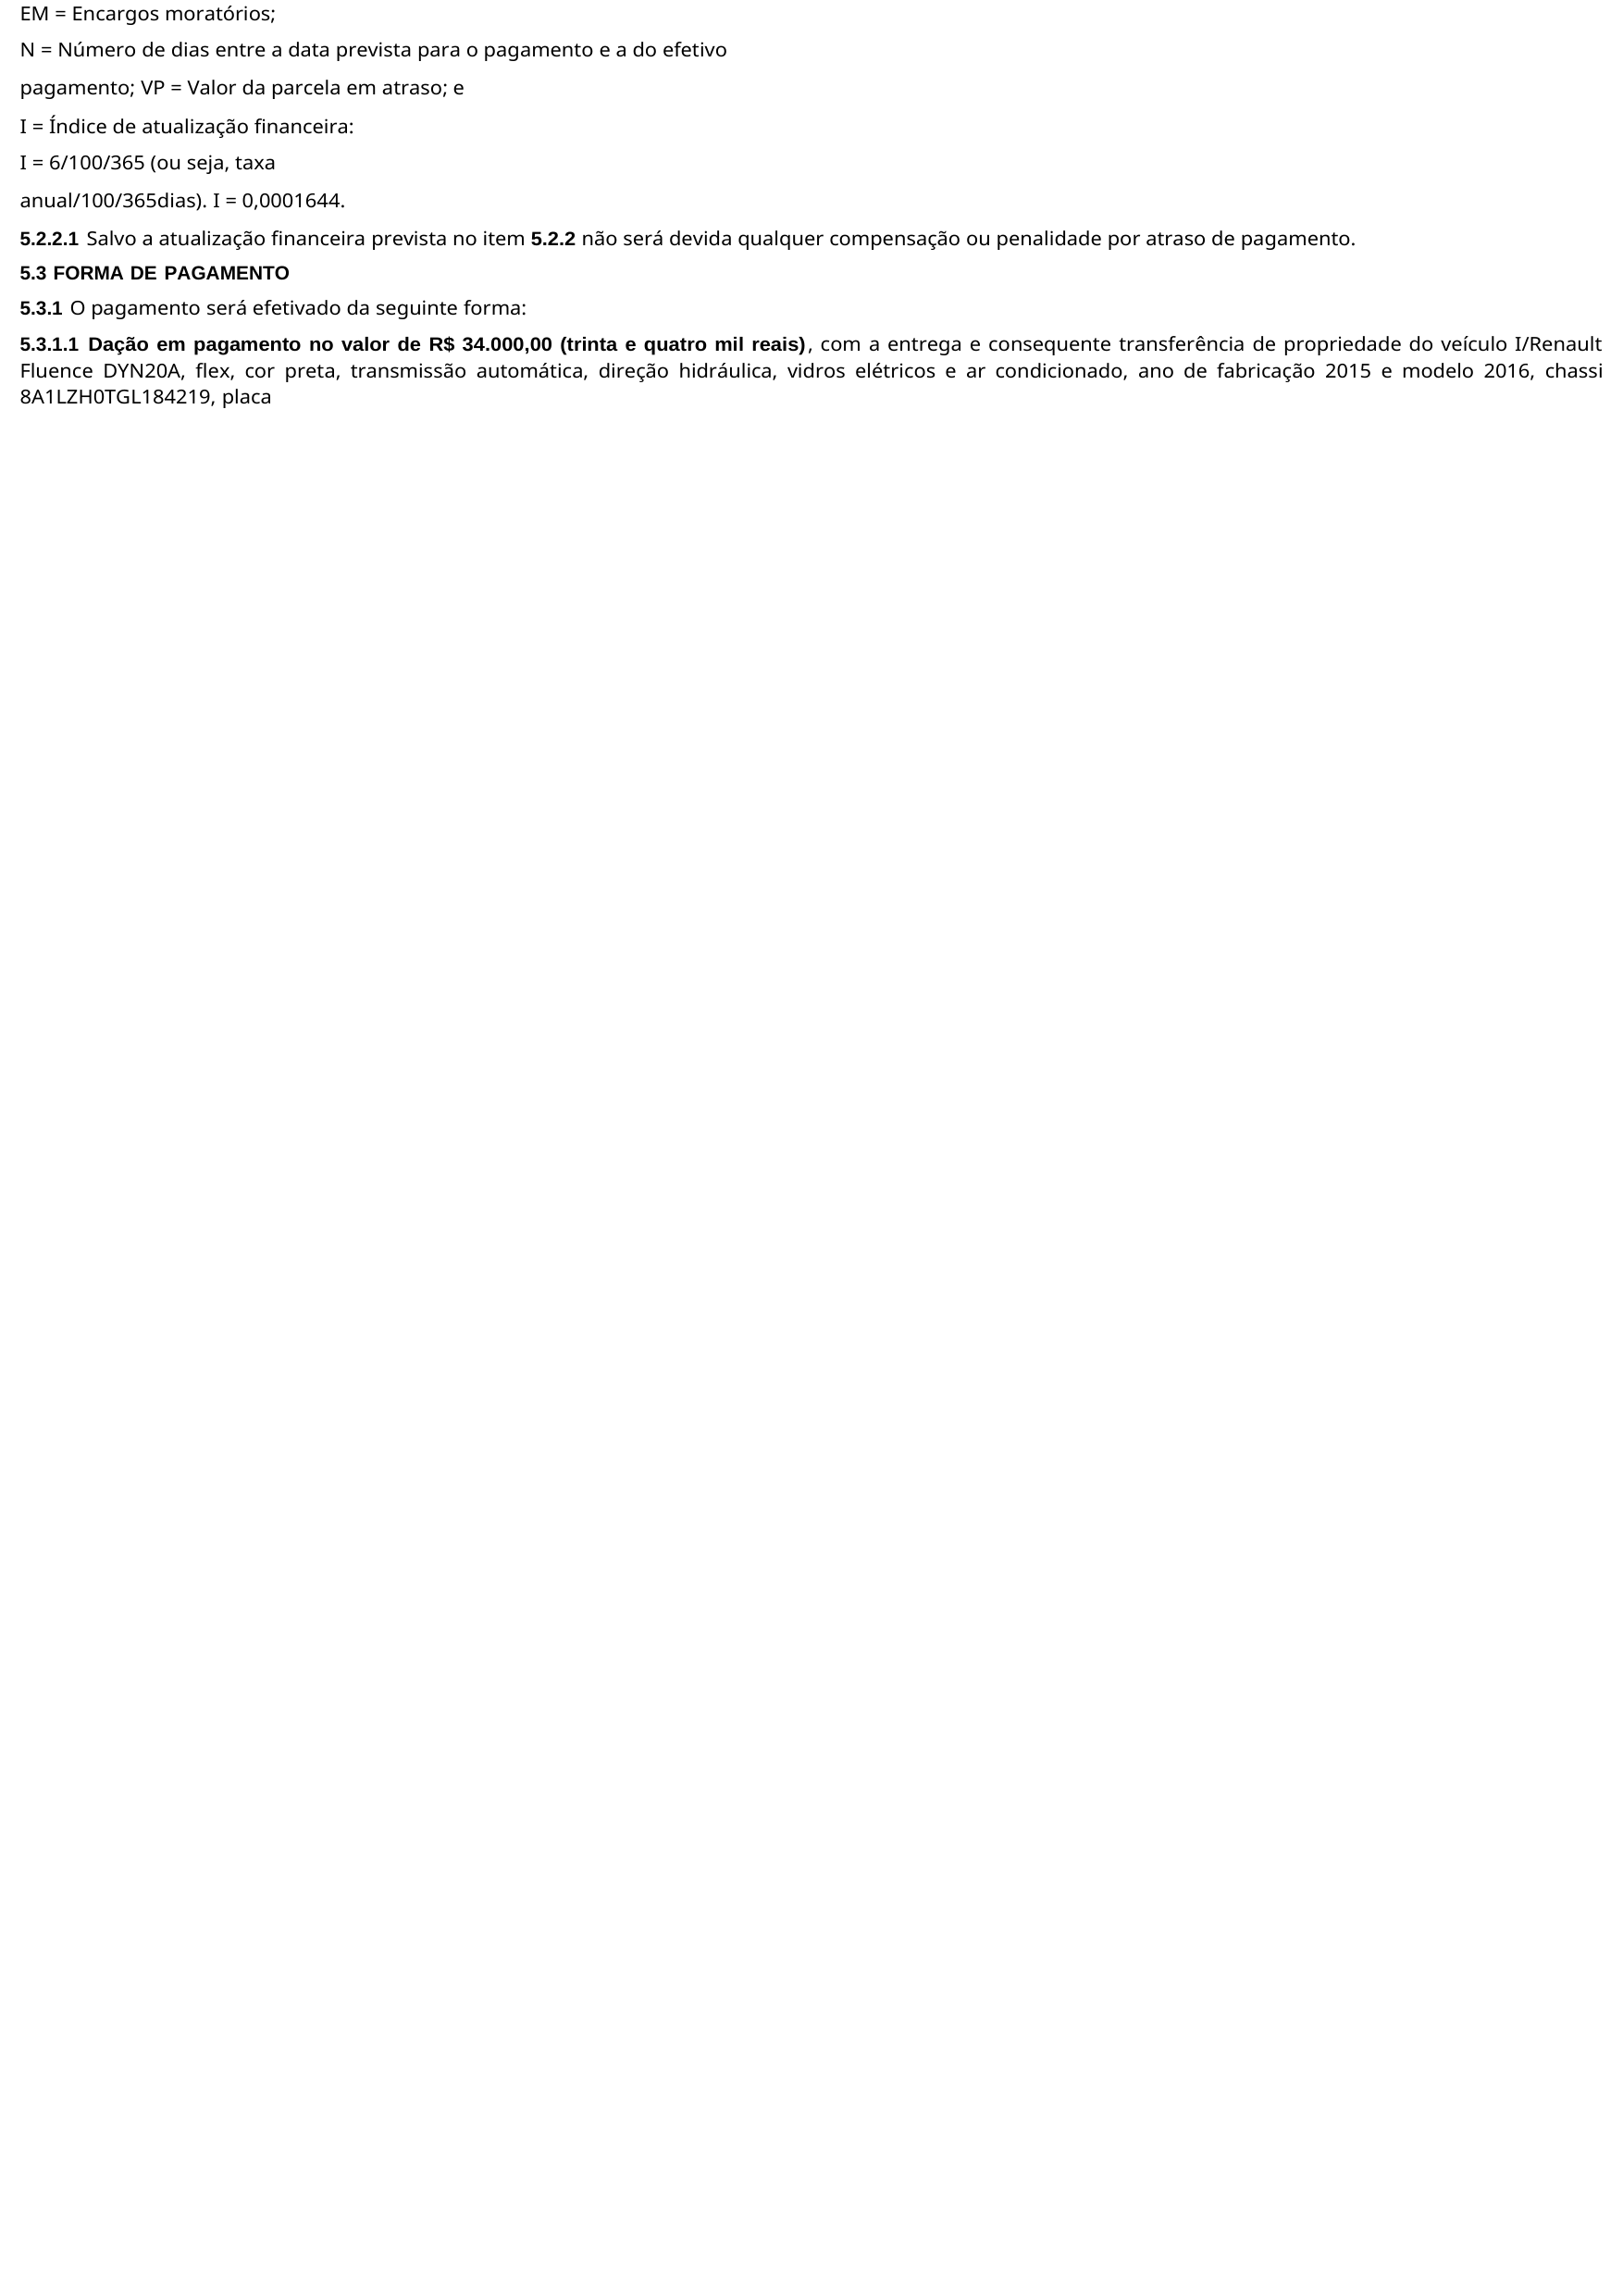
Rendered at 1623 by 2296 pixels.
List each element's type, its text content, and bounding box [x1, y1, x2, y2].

text I = Índice de atualização financeira: [19, 113, 1623, 139]
list Salvo a atualização financeira prevista no item 5.2.2 não será devida qualquer compensação ou penalidade por atraso de pagamento. [19, 225, 1623, 252]
text I = 6/100/365 (ou seja, taxa anual/100/365dias). I = 0,0001644. [19, 149, 443, 214]
text EM = Encargos moratórios; [19, 0, 1623, 26]
list Dação em pagamento no valor de R$ 34.000,00 (trinta e quatro mil reais), com a entrega e consequente transferência de propriedade do veículo I/Renault Fluence DYN20A, flex, cor preta, transmissão automática, direção hidráulica, vidros elétricos e ar condicionado, ano de fabricação 2015 e modelo 2016, chassi 8A1LZH0TGL184219, placa [19, 330, 1604, 410]
list O pagamento será efetivado da seguinte forma: [19, 294, 1623, 320]
text N = Número de dias entre a data prevista para o pagamento e a do efetivo pagamento; VP = Valor da parcela em atraso; e [19, 36, 788, 101]
subtitle FORMA DE PAGAMENTO [19, 262, 1623, 284]
